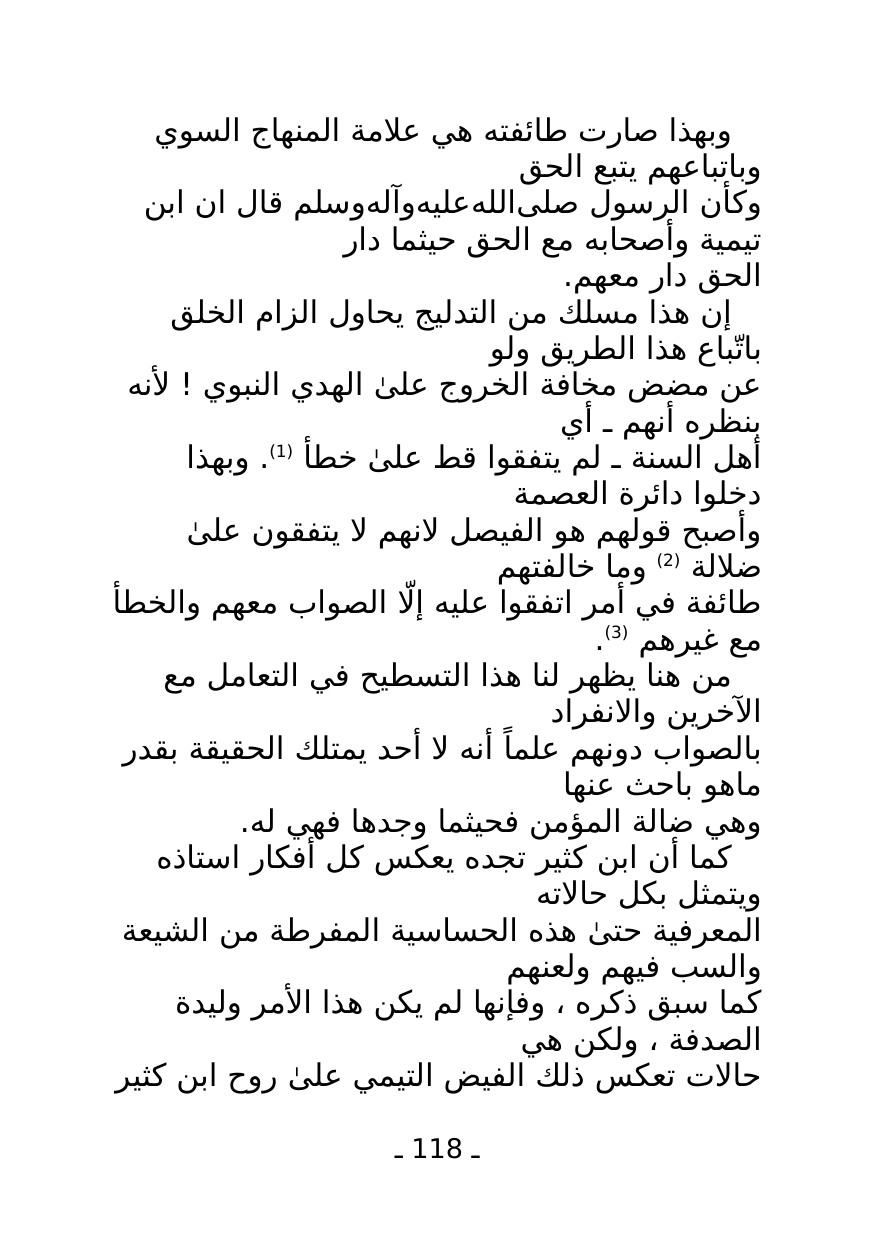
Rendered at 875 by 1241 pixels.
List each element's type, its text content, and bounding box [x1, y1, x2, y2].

text وبهذا صارت طائفته هي علامة المنهاج السوي وباتباعهم يتبع الحق وكأن الرسول صلى‌الله‌عليه‌وآله‌وسلم قال ان ابن تيمية وأصحابه مع الحق حيثما دار الحق دار معهم. [112, 112, 762, 294]
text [112, 839, 762, 1094]
text إن هذا مسلك من التدليج يحاول الزام الخلق باتّباع هذا الطريق ولو عن مضض مخافة الخروج علىٰ الهدي النبوي ! لأنه بنظره أنهم ـ أي أهل السنة ـ لم يتفقوا قط علىٰ خطأ (1). وبهذا دخلوا دائرة العصمة وأصبح قولهم هو الفيصل لانهم لا يتفقون علىٰ ضلالة (2) وما خالفتهم طائفة في أمر اتفقوا عليه إلّا الصواب معهم والخطأ مع غيرهم (3). [112, 294, 762, 657]
text من هنا يظهر لنا هذا التسطيح في التعامل مع الآخرين والانفراد بالصواب دونهم علماً أنه لا أحد يمتلك الحقيقة بقدر ماهو باحث عنها وهي ضالة المؤمن فحيثما وجدها فهي له. [112, 657, 762, 839]
